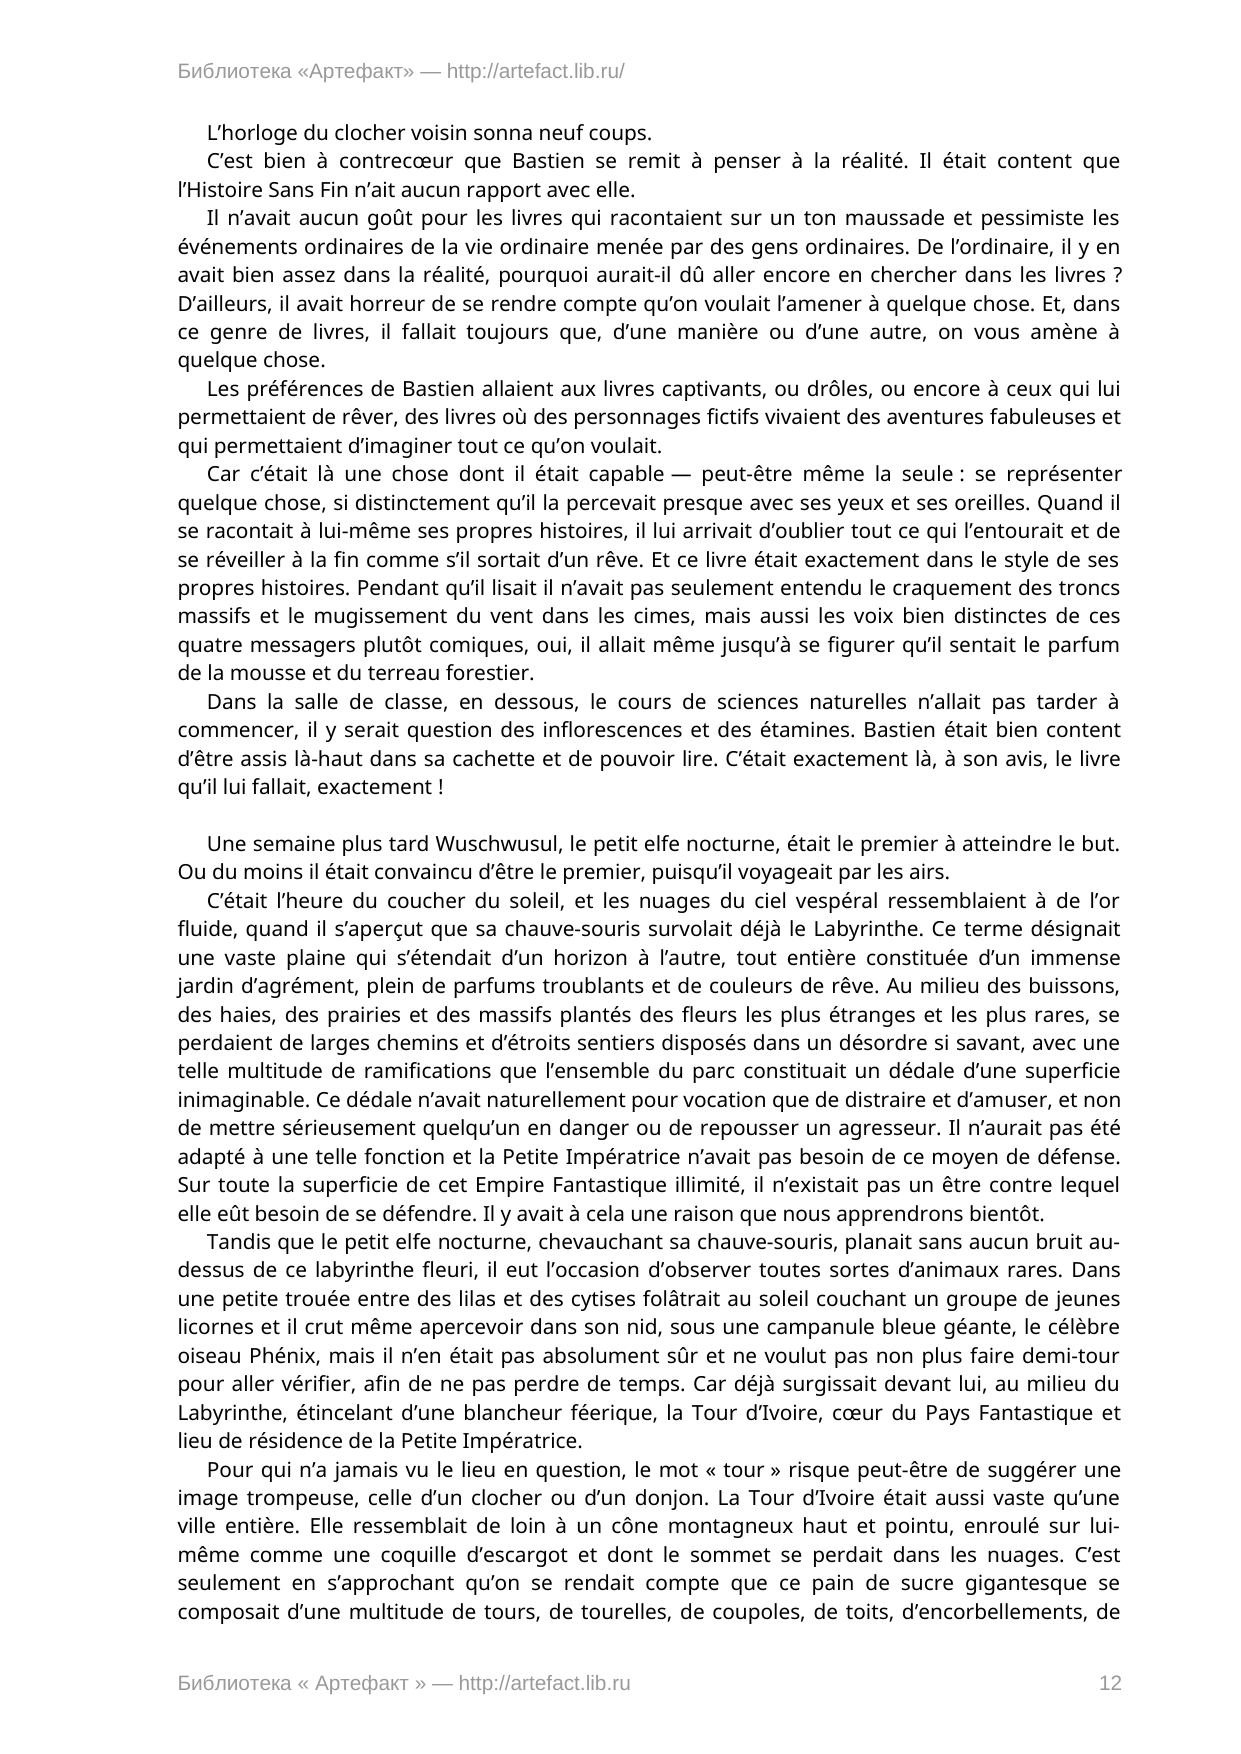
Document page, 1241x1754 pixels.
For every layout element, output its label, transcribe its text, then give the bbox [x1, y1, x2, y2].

text C’est bien à contrecœur que Bastien se remit à penser à la réalité. Il était content que l’Histoire Sans Fin n’ait aucun rapport avec elle. [177, 147, 1122, 203]
text Car c’était là une chose dont il était capable — peut-être même la seule : se représenter quelque chose, si distinctement qu’il la percevait presque avec ses yeux et ses oreilles. Quand il se racontait à lui-même ses propres histoires, il lui arrivait d’oublier tout ce qui l’entourait et de se réveiller à la fin comme s’il sortait d’un rêve. Et ce livre était exactement dans le style de ses propres histoires. Pendant qu’il lisait il n’avait pas seulement entendu le craquement des troncs massifs et le mugissement du vent dans les cimes, mais aussi les voix bien distinctes de ces quatre messagers plutôt comiques, oui, il allait même jusqu’à se figurer qu’il sentait le parfum de la mousse et du terreau forestier. [177, 459, 1122, 687]
text Dans la salle de classe, en dessous, le cours de sciences naturelles n’allait pas tarder à commencer, il y serait question des inflorescences et des étamines. Bastien était bien content d’être assis là-haut dans sa cachette et de pouvoir lire. C’était exactement là, à son avis, le livre qu’il lui fallait, exactement ! [177, 687, 1122, 801]
text L’horloge du clocher voisin sonna neuf coups. [177, 118, 1122, 147]
text Il n’avait aucun goût pour les livres qui racontaient sur un ton maussade et pessimiste les événements ordinaires de la vie ordinaire menée par des gens ordinaires. De l’ordinaire, il y en avait bien assez dans la réalité, pourquoi aurait-il dû aller encore en chercher dans les livres ? D’ailleurs, il avait horreur de se rendre compte qu’on voulait l’amener à quelque chose. Et, dans ce genre de livres, il fallait toujours que, d’une manière ou d’une autre, on vous amène à quelque chose. [177, 203, 1122, 374]
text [177, 1455, 1122, 1625]
text Tandis que le petit elfe nocturne, chevauchant sa chauve-souris, planait sans aucun bruit au-dessus de ce labyrinthe fleuri, il eut l’occasion d’observer toutes sortes d’animaux rares. Dans une petite trouée entre des lilas et des cytises folâtrait au soleil couchant un groupe de jeunes licornes et il crut même apercevoir dans son nid, sous une campanule bleue géante, le célèbre oiseau Phénix, mais il n’en était pas absolument sûr et ne voulut pas non plus faire demi-tour pour aller vérifier, afin de ne pas perdre de temps. Car déjà surgissait devant lui, au milieu du Labyrinthe, étincelant d’une blancheur féerique, la Tour d’Ivoire, cœur du Pays Fantastique et lieu de résidence de la Petite Impératrice. [177, 1227, 1122, 1455]
text C’était l’heure du coucher du soleil, et les nuages du ciel vespéral ressemblaient à de l’or fluide, quand il s’aperçut que sa chauve-souris survolait déjà le Labyrinthe. Ce terme désignait une vaste plaine qui s’étendait d’un horizon à l’autre, tout entière constituée d’un immense jardin d’agrément, plein de parfums troublants et de couleurs de rêve. Au milieu des buissons, des haies, des prairies et des massifs plantés des fleurs les plus étranges et les plus rares, se perdaient de larges chemins et d’étroits sentiers disposés dans un désordre si savant, avec une telle multitude de ramifications que l’ensemble du parc constituait un dédale d’une superficie inimaginable. Ce dédale n’avait naturellement pour vocation que de distraire et d’amuser, et non de mettre sérieusement quelqu’un en danger ou de repousser un agresseur. Il n’aurait pas été adapté à une telle fonction et la Petite Impératrice n’avait pas besoin de ce moyen de défense. Sur toute la superficie de cet Empire Fantastique illimité, il n’existait pas un être contre lequel elle eût besoin de se défendre. Il y avait à cela une raison que nous apprendrons bientôt. [177, 886, 1122, 1227]
text Les préférences de Bastien allaient aux livres captivants, ou drôles, ou encore à ceux qui lui permettaient de rêver, des livres où des personnages fictifs vivaient des aventures fabuleuses et qui permettaient d’imaginer tout ce qu’on voulait. [177, 374, 1122, 459]
text Une semaine plus tard Wuschwusul, le petit elfe nocturne, était le premier à atteindre le but. Ou du moins il était convaincu d’être le premier, puisqu’il voyageait par les airs. [177, 829, 1122, 886]
